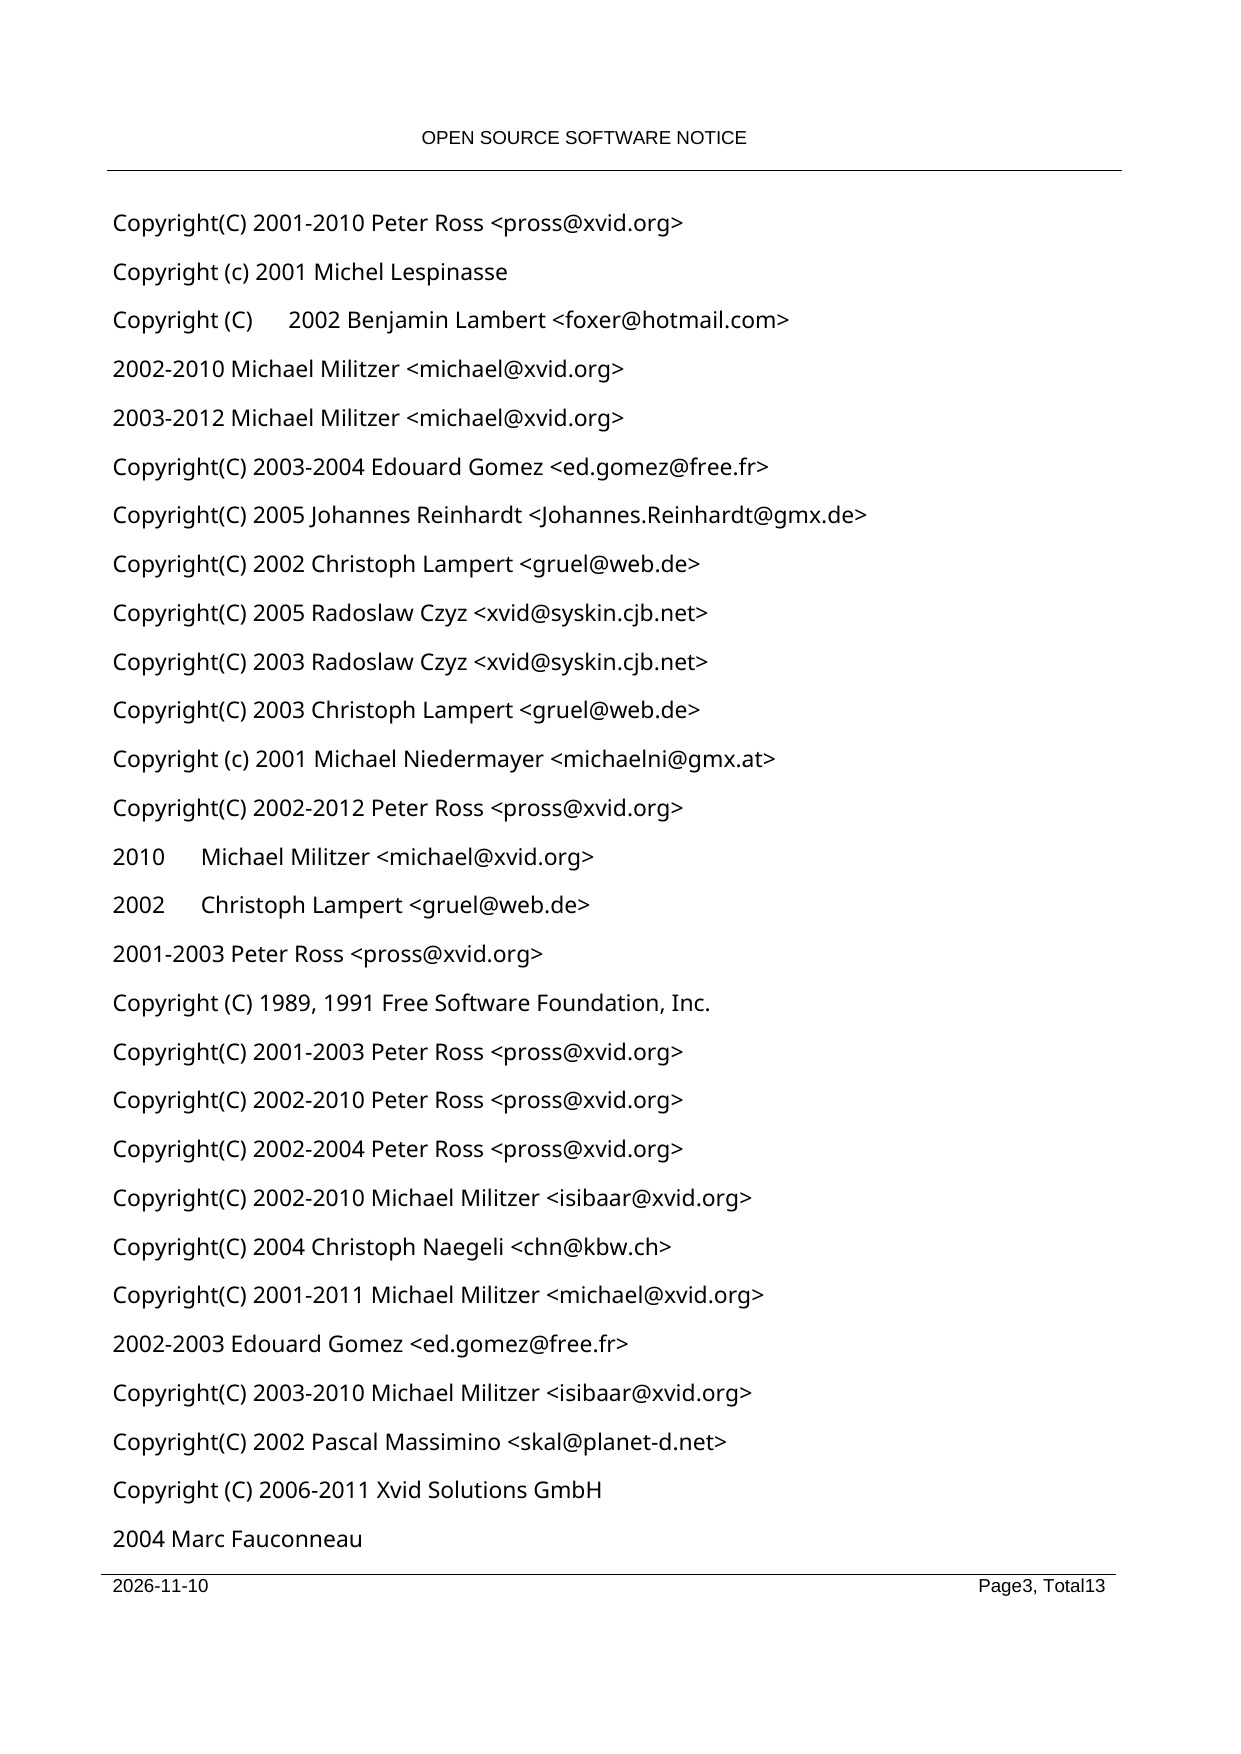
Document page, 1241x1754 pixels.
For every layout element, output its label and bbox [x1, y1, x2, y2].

text [112, 206, 1128, 1555]
